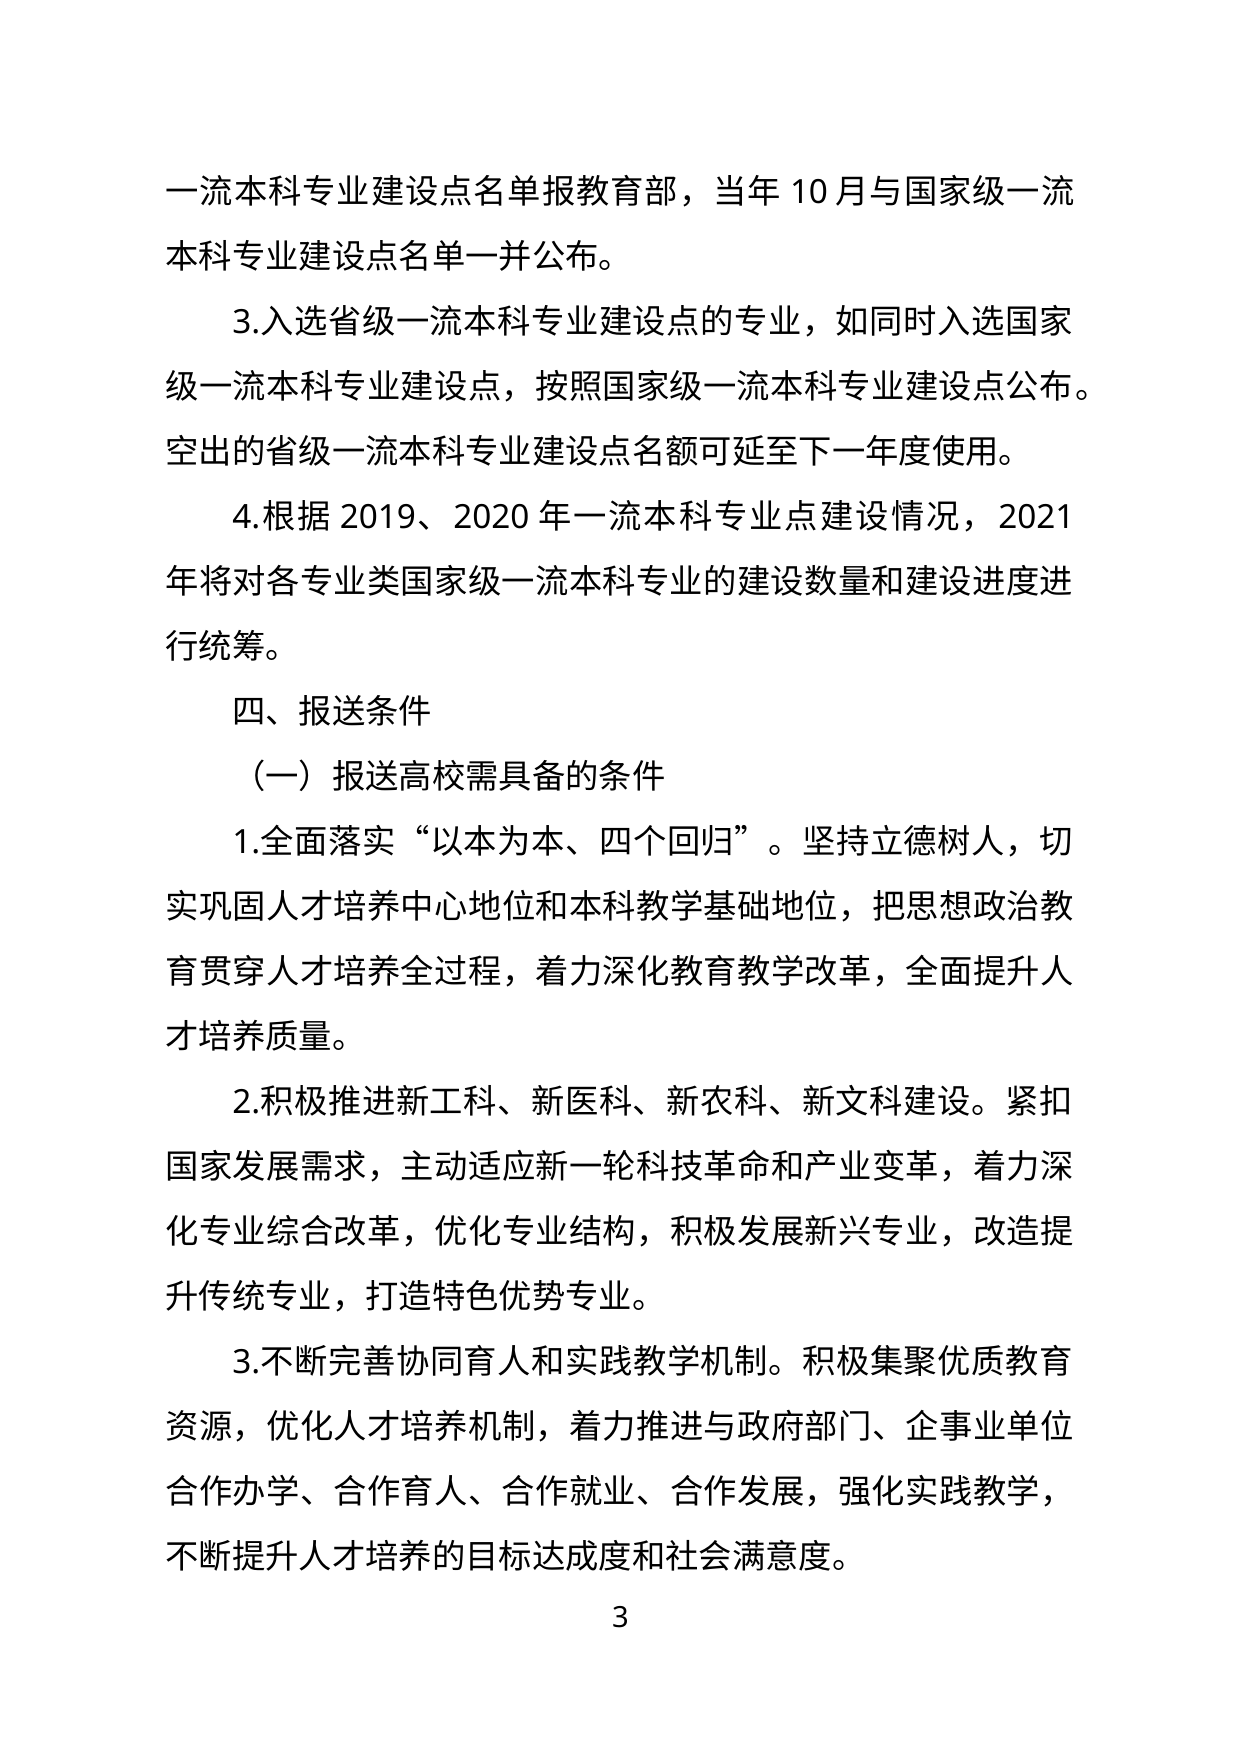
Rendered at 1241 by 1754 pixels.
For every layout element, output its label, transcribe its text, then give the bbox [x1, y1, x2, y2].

text （一）报送高校需具备的条件 [165, 742, 1075, 807]
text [165, 157, 1075, 287]
text 3.不断完善协同育人和实践教学机制。积极集聚优质教育资源，优化人才培养机制，着力推进与政府部门、企事业单位合作办学、合作育人、合作就业、合作发展，强化实践教学，不断提升人才培养的目标达成度和社会满意度。 [165, 1327, 1075, 1587]
text 1.全面落实“以本为本、四个回归”。坚持立德树人，切实巩固人才培养中心地位和本科教学基础地位，把思想政治教育贯穿人才培养全过程，着力深化教育教学改革，全面提升人才培养质量。 [165, 807, 1075, 1067]
text 3.入选省级一流本科专业建设点的专业，如同时入选国家级一流本科专业建设点，按照国家级一流本科专业建设点公布。空出的省级一流本科专业建设点名额可延至下一年度使用。 [165, 287, 1075, 482]
text 2.积极推进新工科、新医科、新农科、新文科建设。紧扣国家发展需求，主动适应新一轮科技革命和产业变革，着力深化专业综合改革，优化专业结构，积极发展新兴专业，改造提升传统专业，打造特色优势专业。 [165, 1067, 1075, 1327]
text 四、报送条件 [165, 677, 1075, 742]
text 4.根据2019、2020年一流本科专业点建设情况，2021年将对各专业类国家级一流本科专业的建设数量和建设进度进行统筹。 [165, 482, 1075, 677]
